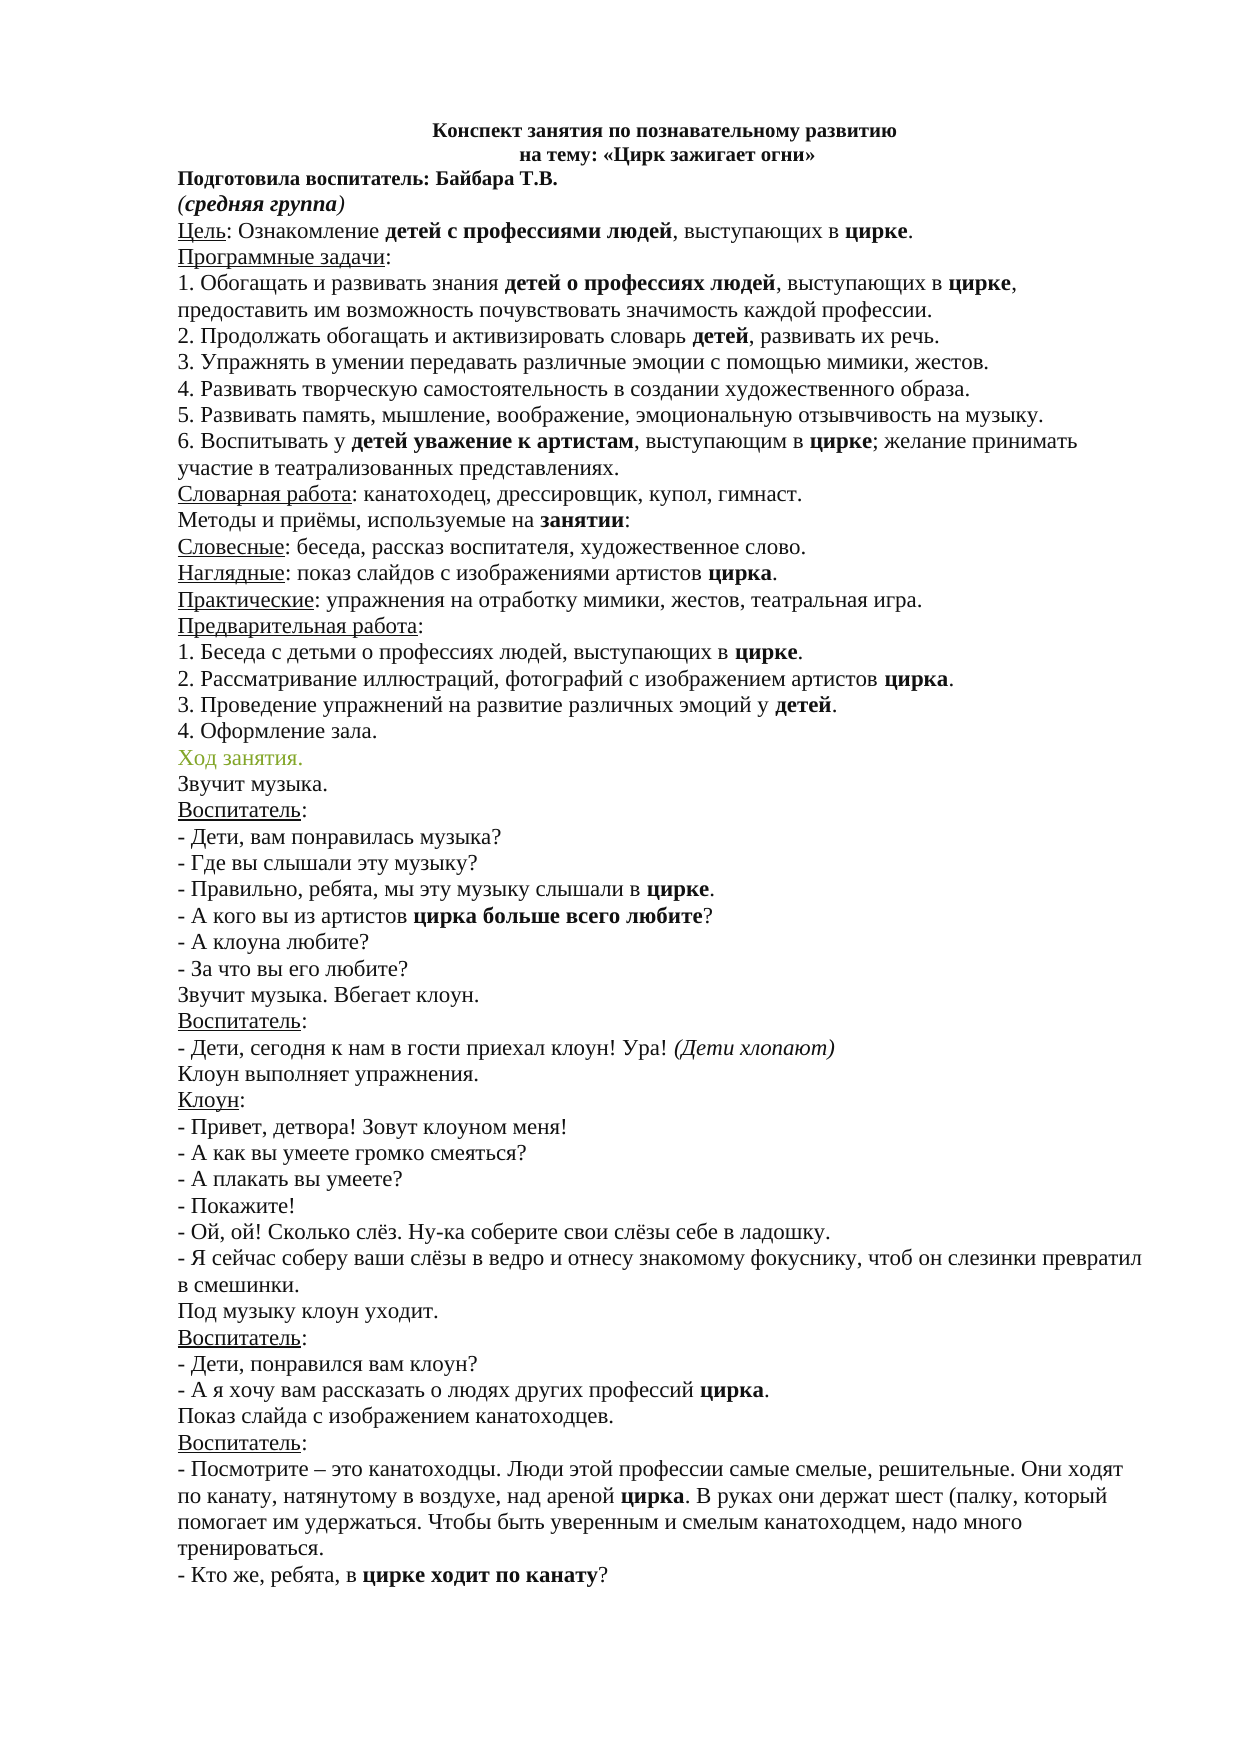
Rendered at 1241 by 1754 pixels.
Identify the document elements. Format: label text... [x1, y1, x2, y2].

text - Покажите! [177, 1192, 1152, 1218]
text - Правильно, ребята, мы эту музыку слышали в цирке. [177, 876, 1152, 902]
text Подготовила воспитатель: Байбара Т.В. [177, 166, 1152, 190]
text 1. Обогащать и развивать знания детей о профессиях людей, выступающих в цирке, предоставить им возможность почувствовать значимость каждой профессии. [177, 269, 1152, 322]
text - А клоуна любите? [177, 928, 1152, 954]
text Программные задачи: [177, 243, 1152, 269]
text 3. Упражнять в умении передавать различные эмоции с помощью мимики, жестов. [177, 348, 1152, 375]
text (средняя группа) [177, 190, 1152, 217]
text 1. Беседа с детьми о профессиях людей, выступающих в цирке. [177, 638, 1152, 665]
text - Дети, сегодня к нам в гости приехал клоун! Ура! (Дети хлопают) [177, 1034, 1152, 1060]
text - Я сейчас соберу ваши слёзы в ведро и отнесу знакомому фокуснику, чтоб он слезинки превратил в смешинки. [177, 1244, 1152, 1297]
text Воспитатель: [177, 796, 1152, 823]
text - Дети, понравился вам клоун? [177, 1350, 1152, 1376]
text Воспитатель: [177, 1007, 1152, 1034]
text на тему: «Цирк зажигает огни» [177, 142, 1152, 166]
text - Дети, вам понравилась музыка? [177, 823, 1152, 849]
text Цель: Ознакомление детей с профессиями людей, выступающих в цирке. [177, 217, 1152, 243]
text - А как вы умеете громко смеяться? [177, 1139, 1152, 1165]
text - Кто же, ребята, в цирке ходит по канату? [177, 1561, 1152, 1587]
text 2. Рассматривание иллюстраций, фотографий с изображением артистов цирка. [177, 665, 1152, 691]
text 4. Развивать творческую самостоятельность в создании художественного образа. [177, 375, 1152, 401]
text Воспитатель: [177, 1429, 1152, 1455]
text Воспитатель: [177, 1323, 1152, 1350]
text Методы и приёмы, используемые на занятии: [177, 507, 1152, 533]
text - Посмотрите – это канатоходцы. Люди этой профессии самые смелые, решительные. Они ходят по канату, натянутому в воздухе, над ареной цирка. В руках они держат шест (палку, который помогает им удержаться. Чтобы быть уверенным и смелым канатоходцем, надо много тренироваться. [177, 1455, 1152, 1561]
text Клоун: [177, 1086, 1152, 1113]
text Наглядные: показ слайдов с изображениями артистов цирка. [177, 559, 1152, 586]
text Конспект занятия по познавательному развитию [177, 118, 1152, 142]
text - Где вы слышали эту музыку? [177, 849, 1152, 876]
text Словарная работа: канатоходец, дрессировщик, купол, гимнаст. [177, 480, 1152, 507]
text 2. Продолжать обогащать и активизировать словарь детей, развивать их речь. [177, 322, 1152, 348]
text Ход занятия. [177, 744, 1152, 770]
text Предварительная работа: [177, 612, 1152, 638]
text Показ слайда с изображением канатоходцев. [177, 1403, 1152, 1429]
text Звучит музыка. [177, 770, 1152, 796]
text - Ой, ой! Сколько слёз. Ну-ка соберите свои слёзы себе в ладошку. [177, 1218, 1152, 1244]
text - А плакать вы умеете? [177, 1165, 1152, 1192]
text - Привет, детвора! Зовут клоуном меня! [177, 1113, 1152, 1139]
text 4. Оформление зала. [177, 717, 1152, 744]
text - А я хочу вам рассказать о людях других профессий цирка. [177, 1376, 1152, 1403]
text Практические: упражнения на отработку мимики, жестов, театральная игра. [177, 586, 1152, 612]
text 3. Проведение упражнений на развитие различных эмоций у детей. [177, 691, 1152, 717]
text Звучит музыка. Вбегает клоун. [177, 981, 1152, 1007]
text - За что вы его любите? [177, 954, 1152, 981]
text Под музыку клоун уходит. [177, 1297, 1152, 1323]
text - А кого вы из артистов цирка больше всего любите? [177, 902, 1152, 928]
text 5. Развивать память, мышление, воображение, эмоциональную отзывчивость на музыку. [177, 401, 1152, 427]
text Клоун выполняет упражнения. [177, 1060, 1152, 1086]
text Словесные: беседа, рассказ воспитателя, художественное слово. [177, 533, 1152, 559]
text 6. Воспитывать у детей уважение к артистам, выступающим в цирке; желание принимать участие в театрализованных представлениях. [177, 427, 1152, 480]
